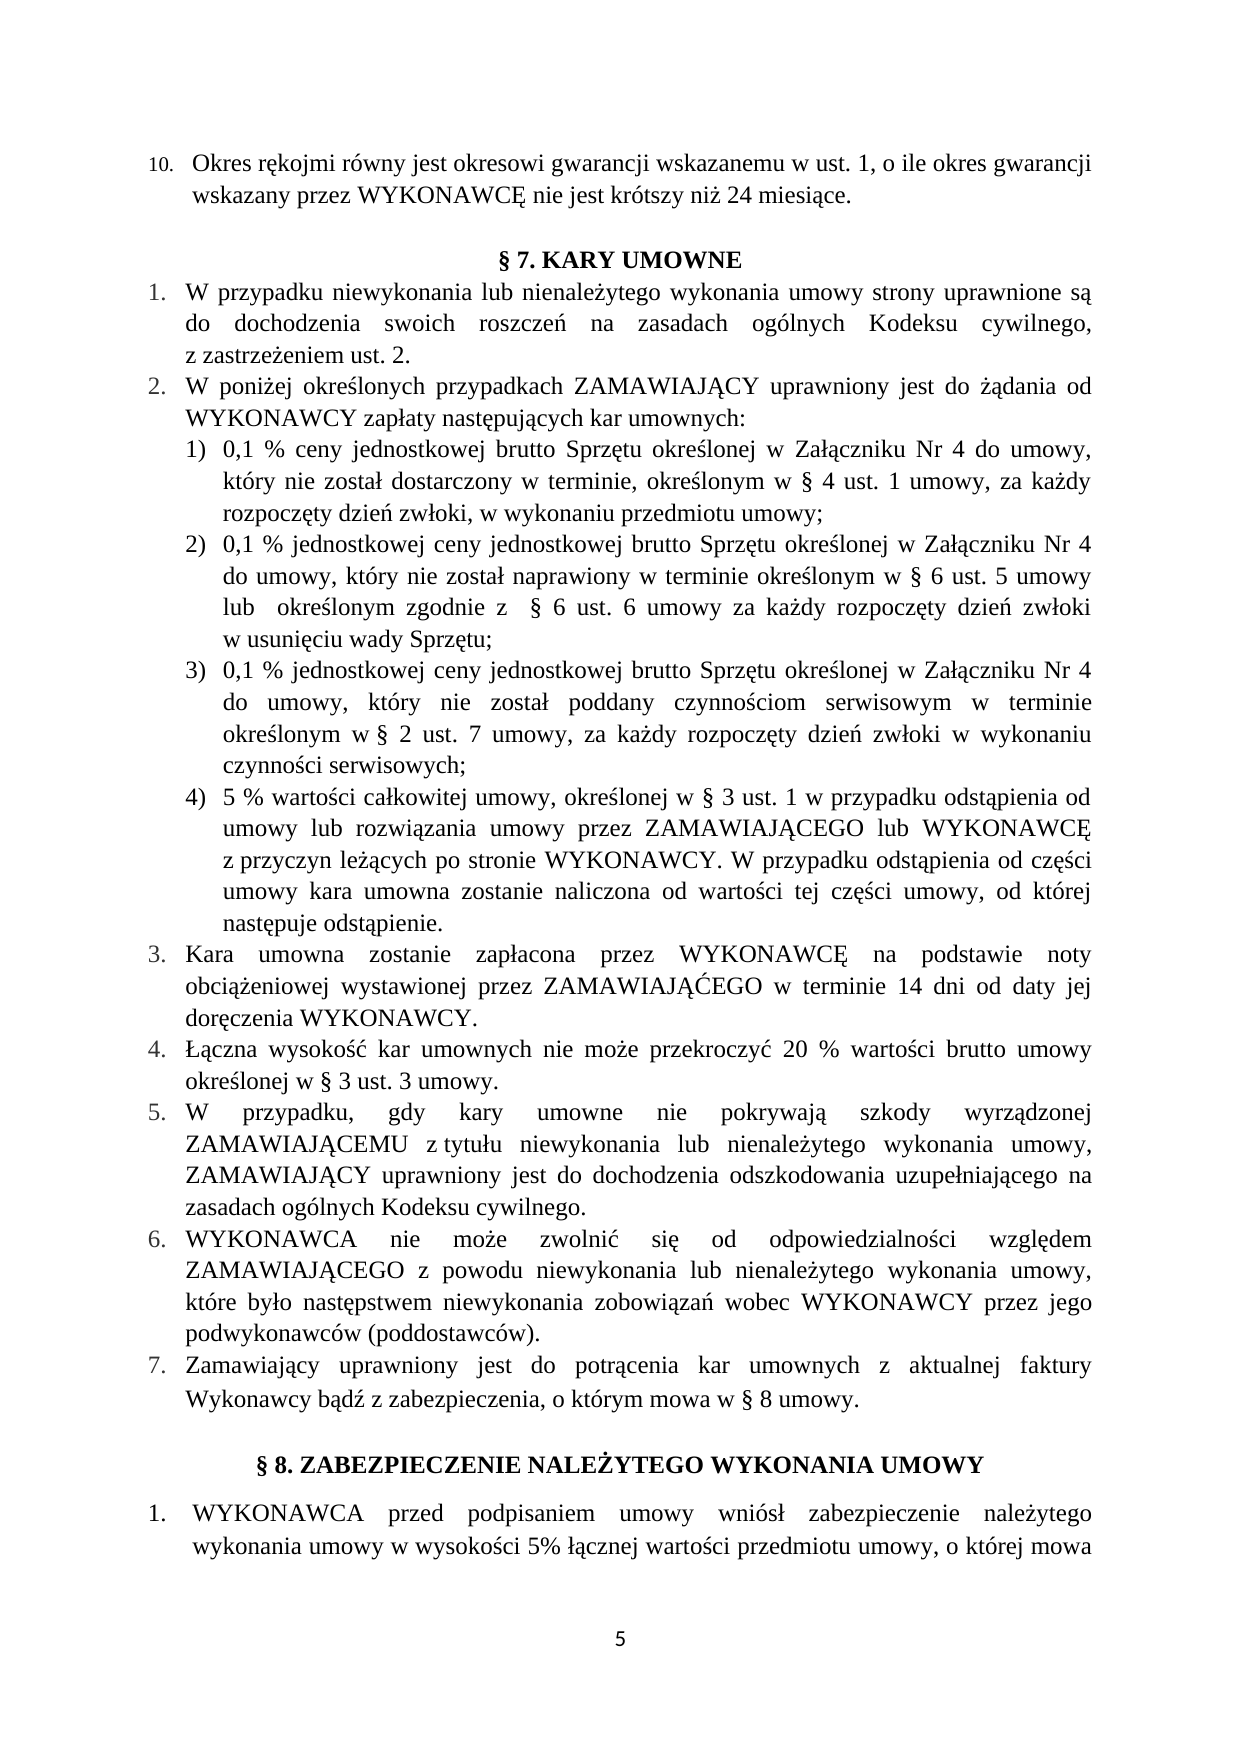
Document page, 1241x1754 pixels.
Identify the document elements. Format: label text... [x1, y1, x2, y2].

list W przypadku, gdy kary umowne nie pokrywają szkody wyrządzonej ZAMAWIAJĄCEMU z tytułu niewykonania lub nienależytego wykonania umowy, ZAMAWIAJĄCY uprawniony jest do dochodzenia odszkodowania uzupełniającego na zasadach ogólnych Kodeksu cywilnego. [148, 1097, 1093, 1221]
text § 8. ZABEZPIECZENIE NALEŻYTEGO WYKONANIA UMOWY [148, 1450, 1093, 1479]
list Okres rękojmi równy jest okresowi gwarancji wskazanemu w ust. 1, o ile okres gwarancji wskazany przez WYKONAWCĘ nie jest krótszy niż 24 miesiące. [148, 148, 1093, 209]
list W poniżej określonych przypadkach ZAMAWIAJĄCY uprawniony jest do żądania od WYKONAWCY zapłaty następujących kar umownych: [148, 371, 1093, 432]
list 0,1 % ceny jednostkowej brutto Sprzętu określonej w Załączniku Nr 4 do umowy, który nie został dostarczony w terminie, określonym w § 4 ust. 1 umowy, za każdy rozpoczęty dzień zwłoki, w wykonaniu przedmiotu umowy; [185, 434, 1093, 526]
list Zamawiający uprawniony jest do potrącenia kar umownych z aktualnej faktury Wykonawcy bądź z zabezpieczenia, o którym mowa w § 8 umowy. [148, 1350, 1093, 1413]
list Łączna wysokość kar umownych nie może przekroczyć 20 % wartości brutto umowy określonej w § 3 ust. 3 umowy. [148, 1034, 1093, 1094]
list W przypadku niewykonania lub nienależytego wykonania umowy strony uprawnione są do dochodzenia swoich roszczeń na zasadach ogólnych Kodeksu cywilnego, z zastrzeżeniem ust. 2. [148, 277, 1093, 369]
list 0,1 % jednostkowej ceny jednostkowej brutto Sprzętu określonej w Załączniku Nr 4 do umowy, który nie został poddany czynnościom serwisowym w terminie określonym w § 2 ust. 7 umowy, za każdy rozpoczęty dzień zwłoki w wykonaniu czynności serwisowych; [185, 656, 1093, 779]
list WYKONAWCA nie może zwolnić się od odpowiedzialności względem ZAMAWIAJĄCEGO z powodu niewykonania lub nienależytego wykonania umowy, które było następstwem niewykonania zobowiązań wobec WYKONAWCY przez jego podwykonawców (poddostawców). [148, 1224, 1093, 1347]
list 0,1 % jednostkowej ceny jednostkowej brutto Sprzętu określonej w Załączniku Nr 4 do umowy, który nie został naprawiony w terminie określonym w § 6 ust. 5 umowy lub określonym zgodnie z § 6 ust. 6 umowy za każdy rozpoczęty dzień zwłoki w usunięciu wady Sprzętu; [185, 529, 1093, 653]
text § 7. KARY UMOWNE [148, 245, 1093, 274]
list Kara umowna zostanie zapłacona przez WYKONAWCĘ na podstawie noty obciążeniowej wystawionej przez ZAMAWIAJĄĆEGO w terminie 14 dni od daty jej doręczenia WYKONAWCY. [148, 939, 1093, 1031]
list 5 % wartości całkowitej umowy, określonej w § 3 ust. 1 w przypadku odstąpienia od umowy lub rozwiązania umowy przez ZAMAWIAJĄCEGO lub WYKONAWCĘ z przyczyn leżących po stronie WYKONAWCY. W przypadku odstąpienia od części umowy kara umowna zostanie naliczona od wartości tej części umowy, od której następuje odstąpienie. [185, 782, 1093, 937]
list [148, 1498, 1093, 1560]
